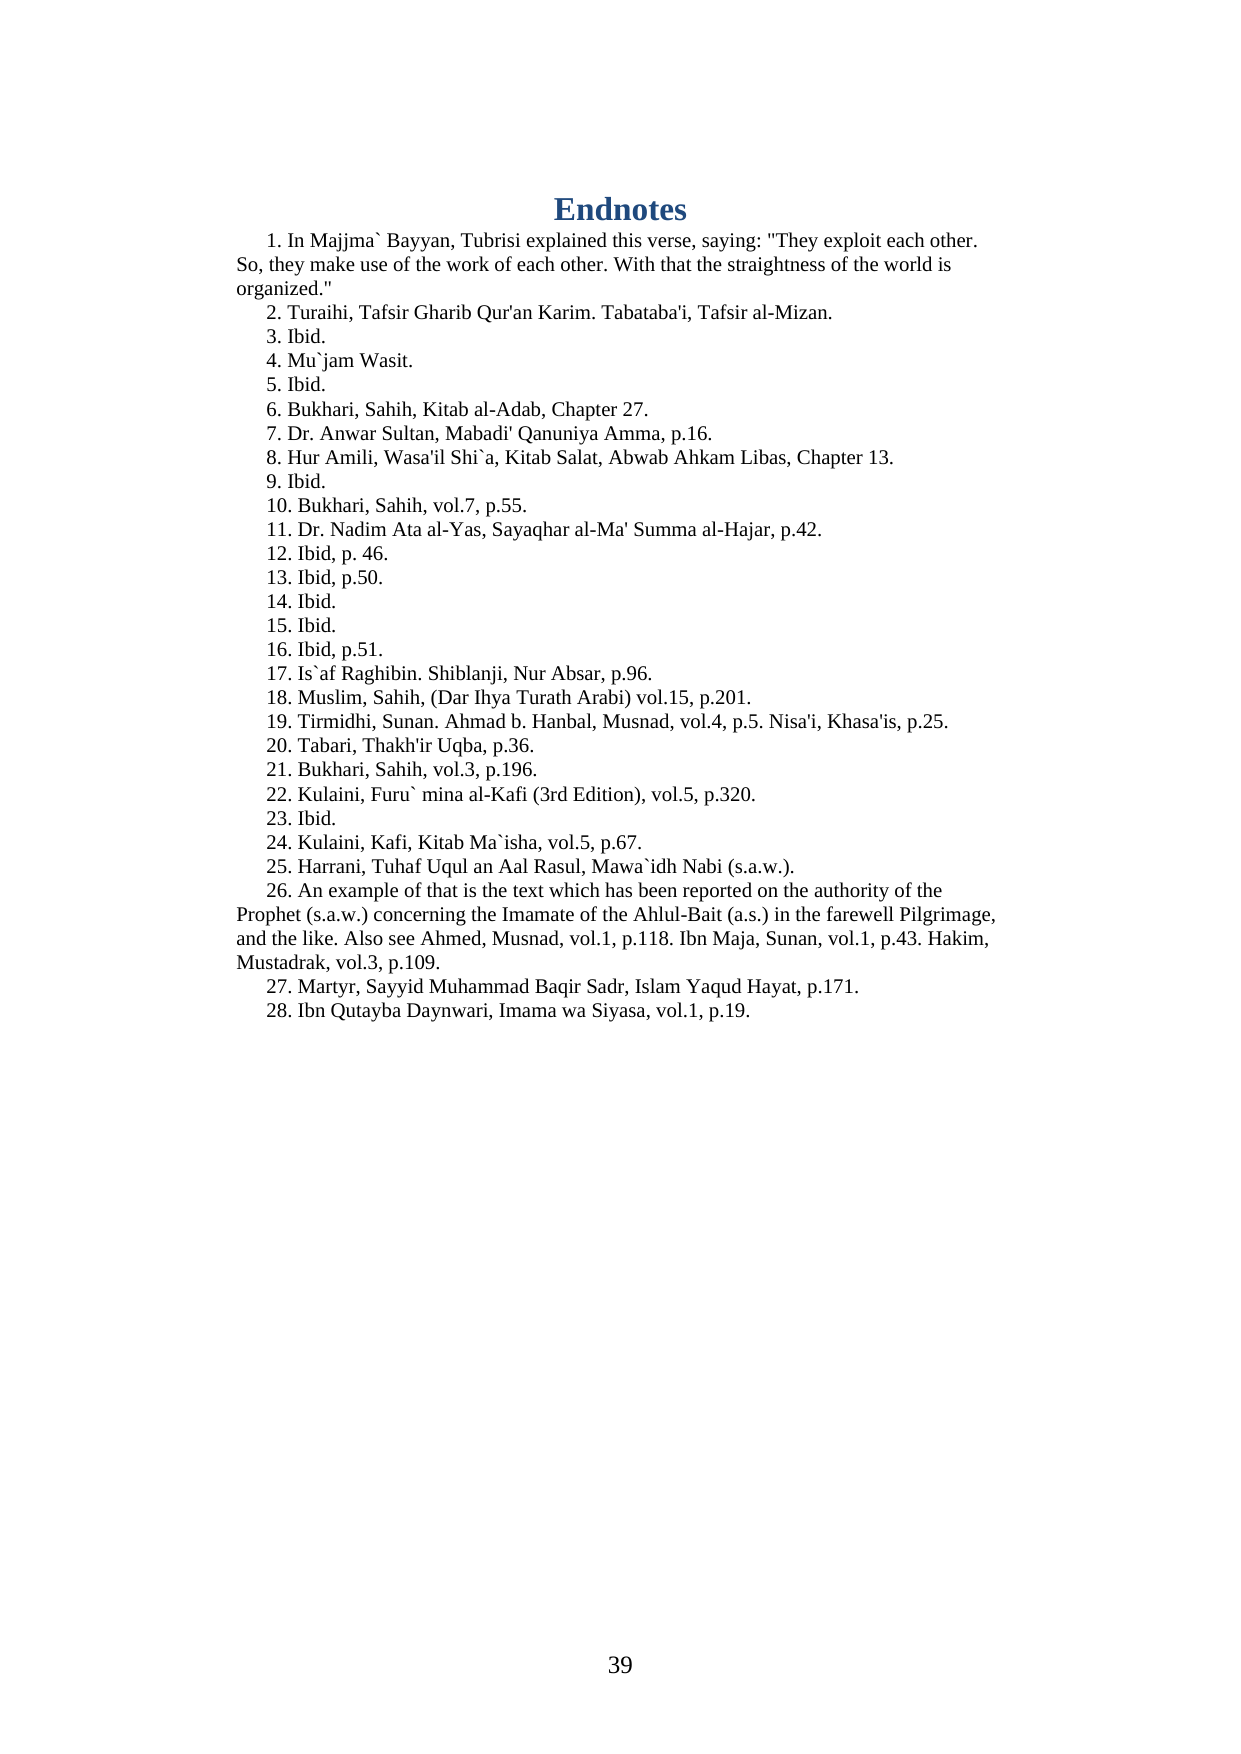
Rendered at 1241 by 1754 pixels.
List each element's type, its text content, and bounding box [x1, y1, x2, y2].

text 8. Hur Amili, Wasa'il Shi`a, Kitab Salat, Abwab Ahkam Libas, Chapter 13. [236, 444, 1004, 469]
text 13. Ibid, p.50. [236, 565, 1004, 589]
text 23. Ibid. [236, 806, 1004, 829]
text 9. Ibid. [236, 469, 1004, 493]
text 25. Harrani, Tuhaf Uqul an Aal Rasul, Mawa`idh Nabi (s.a.w.). [236, 854, 1004, 878]
text 20. Tabari, Thakh'ir Uqba, p.36. [236, 733, 1004, 757]
text 5. Ibid. [236, 372, 1004, 396]
text 27. Martyr, Sayyid Muhammad Baqir Sadr, Islam Yaqud Hayat, p.171. [236, 974, 1004, 998]
text 14. Ibid. [236, 589, 1004, 613]
text 2. Turaihi, Tafsir Gharib Qur'an Karim. Tabataba'i, Tafsir al-Mizan. [236, 300, 1004, 324]
text 24. Kulaini, Kafi, Kitab Ma`isha, vol.5, p.67. [236, 829, 1004, 854]
text 1. In Majjma` Bayyan, Tubrisi explained this verse, saying: "They exploit each other. So, they make use of the work of each other. With that the straightness of the world is organized." [236, 228, 1004, 300]
text 11. Dr. Nadim Ata al-Yas, Sayaqhar al-Ma' Summa al-Hajar, p.42. [236, 517, 1004, 541]
text 15. Ibid. [236, 613, 1004, 637]
text 18. Muslim, Sahih, (Dar Ihya Turath Arabi) vol.15, p.201. [236, 685, 1004, 709]
text 4. Mu`jam Wasit. [236, 348, 1004, 372]
text 26. An example of that is the text which has been reported on the authority of the Prophet (s.a.w.) concerning the Imamate of the Ahlul-Bait (a.s.) in the farewell Pilgrimage, and the like. Also see Ahmed, Musnad, vol.1, p.118. Ibn Maja, Sunan, vol.1, p.43. Hakim, Mustadrak, vol.3, p.109. [236, 878, 1004, 974]
text 21. Bukhari, Sahih, vol.3, p.196. [236, 757, 1004, 781]
text 22. Kulaini, Furu` mina al-Kafi (3rd Edition), vol.5, p.320. [236, 781, 1004, 806]
text 7. Dr. Anwar Sultan, Mabadi' Qanuniya Amma, p.16. [236, 421, 1004, 444]
text 28. Ibn Qutayba Daynwari, Imama wa Siyasa, vol.1, p.19. [236, 998, 1004, 1022]
text 16. Ibid, p.51. [236, 637, 1004, 661]
text 10. Bukhari, Sahih, vol.7, p.55. [236, 493, 1004, 517]
text 6. Bukhari, Sahih, Kitab al-Adab, Chapter 27. [236, 396, 1004, 421]
text 3. Ibid. [236, 324, 1004, 348]
text 19. Tirmidhi, Sunan. Ahmad b. Hanbal, Musnad, vol.4, p.5. Nisa'i, Khasa'is, p.25. [236, 709, 1004, 733]
text 17. Is`af Raghibin. Shiblanji, Nur Absar, p.96. [236, 661, 1004, 685]
subtitle Endnotes [236, 190, 1004, 228]
text 12. Ibid, p. 46. [236, 541, 1004, 565]
